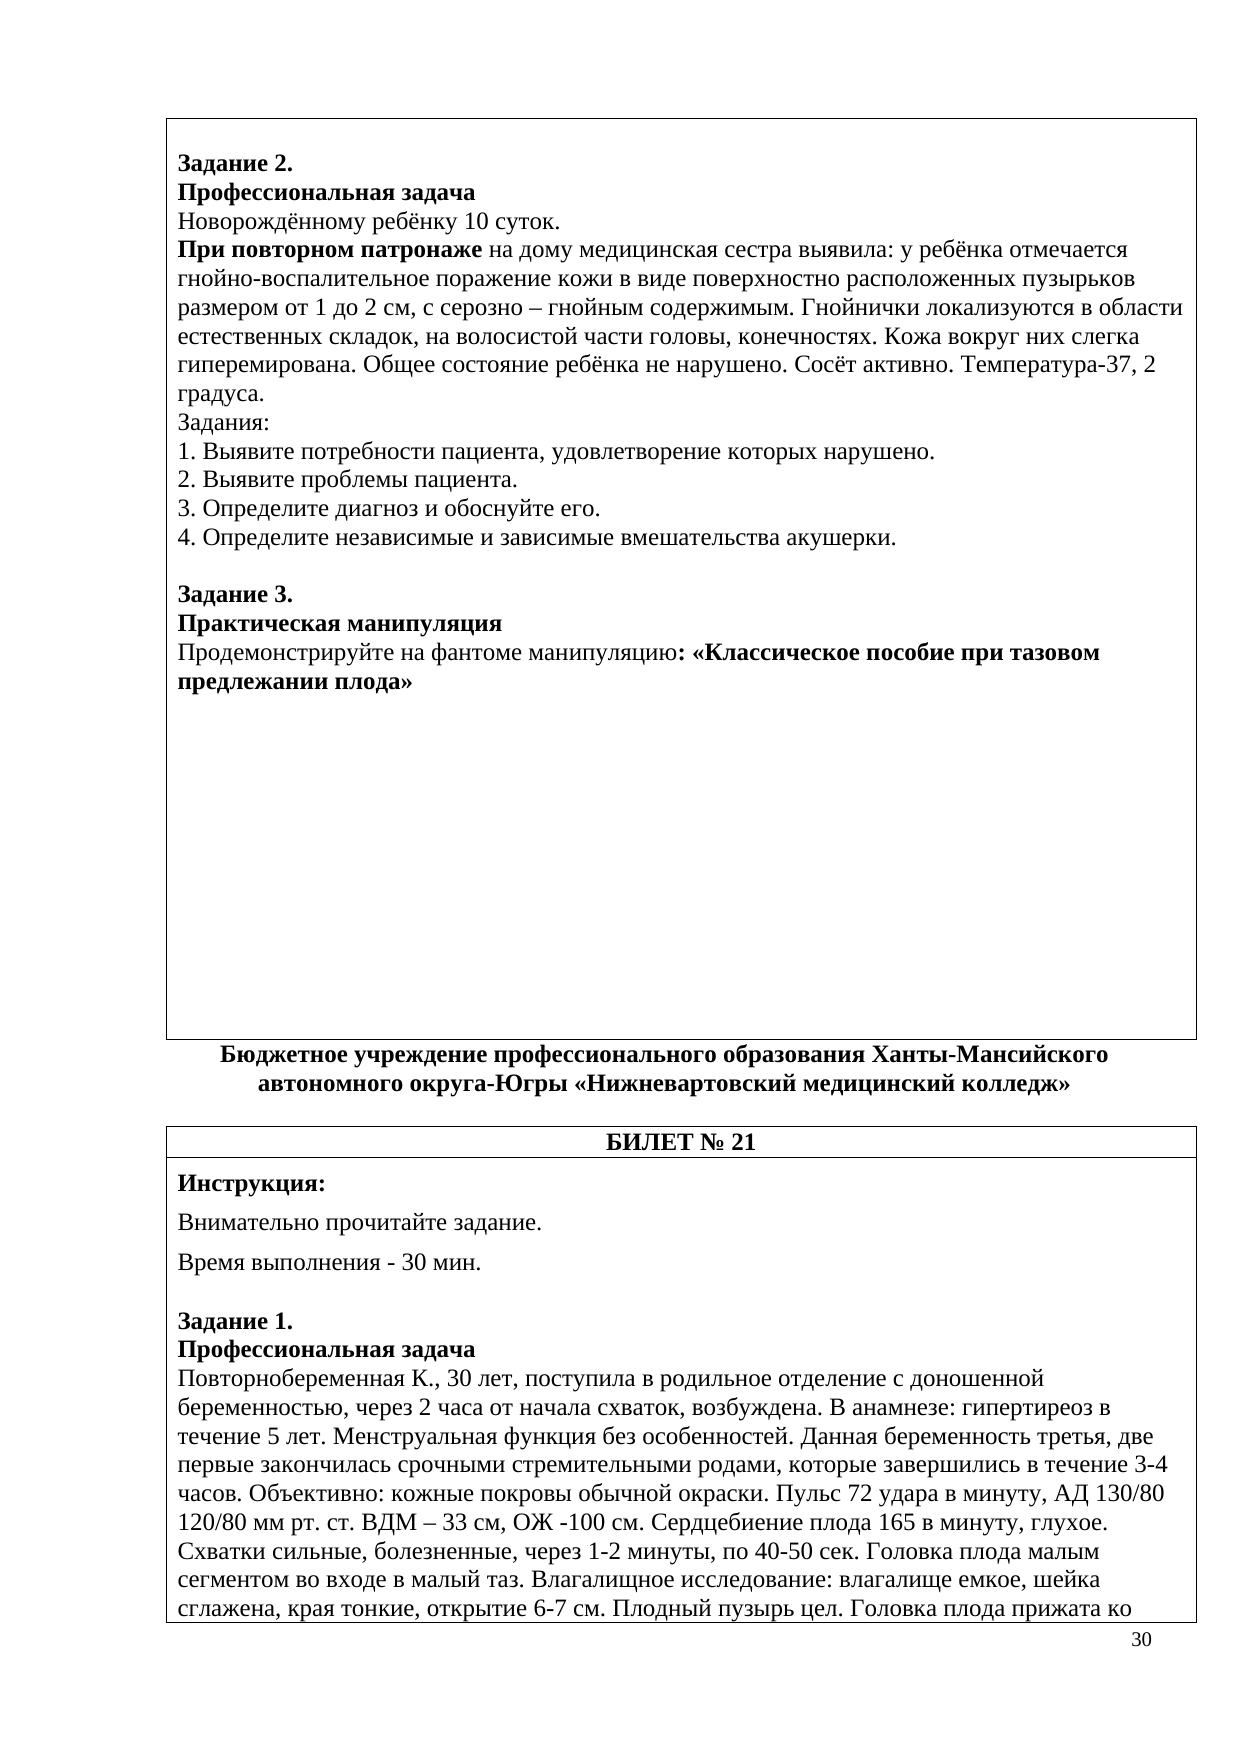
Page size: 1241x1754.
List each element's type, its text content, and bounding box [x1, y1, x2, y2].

text Бюджетное учреждение профессионального образования Ханты-Мансийского автономного округа-Югры «Нижневартовский медицинский колледж» [177, 1040, 1152, 1097]
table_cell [167, 119, 1196, 1038]
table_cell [167, 1158, 1196, 1622]
table_header БИЛЕТ № 21 [167, 1127, 1196, 1157]
